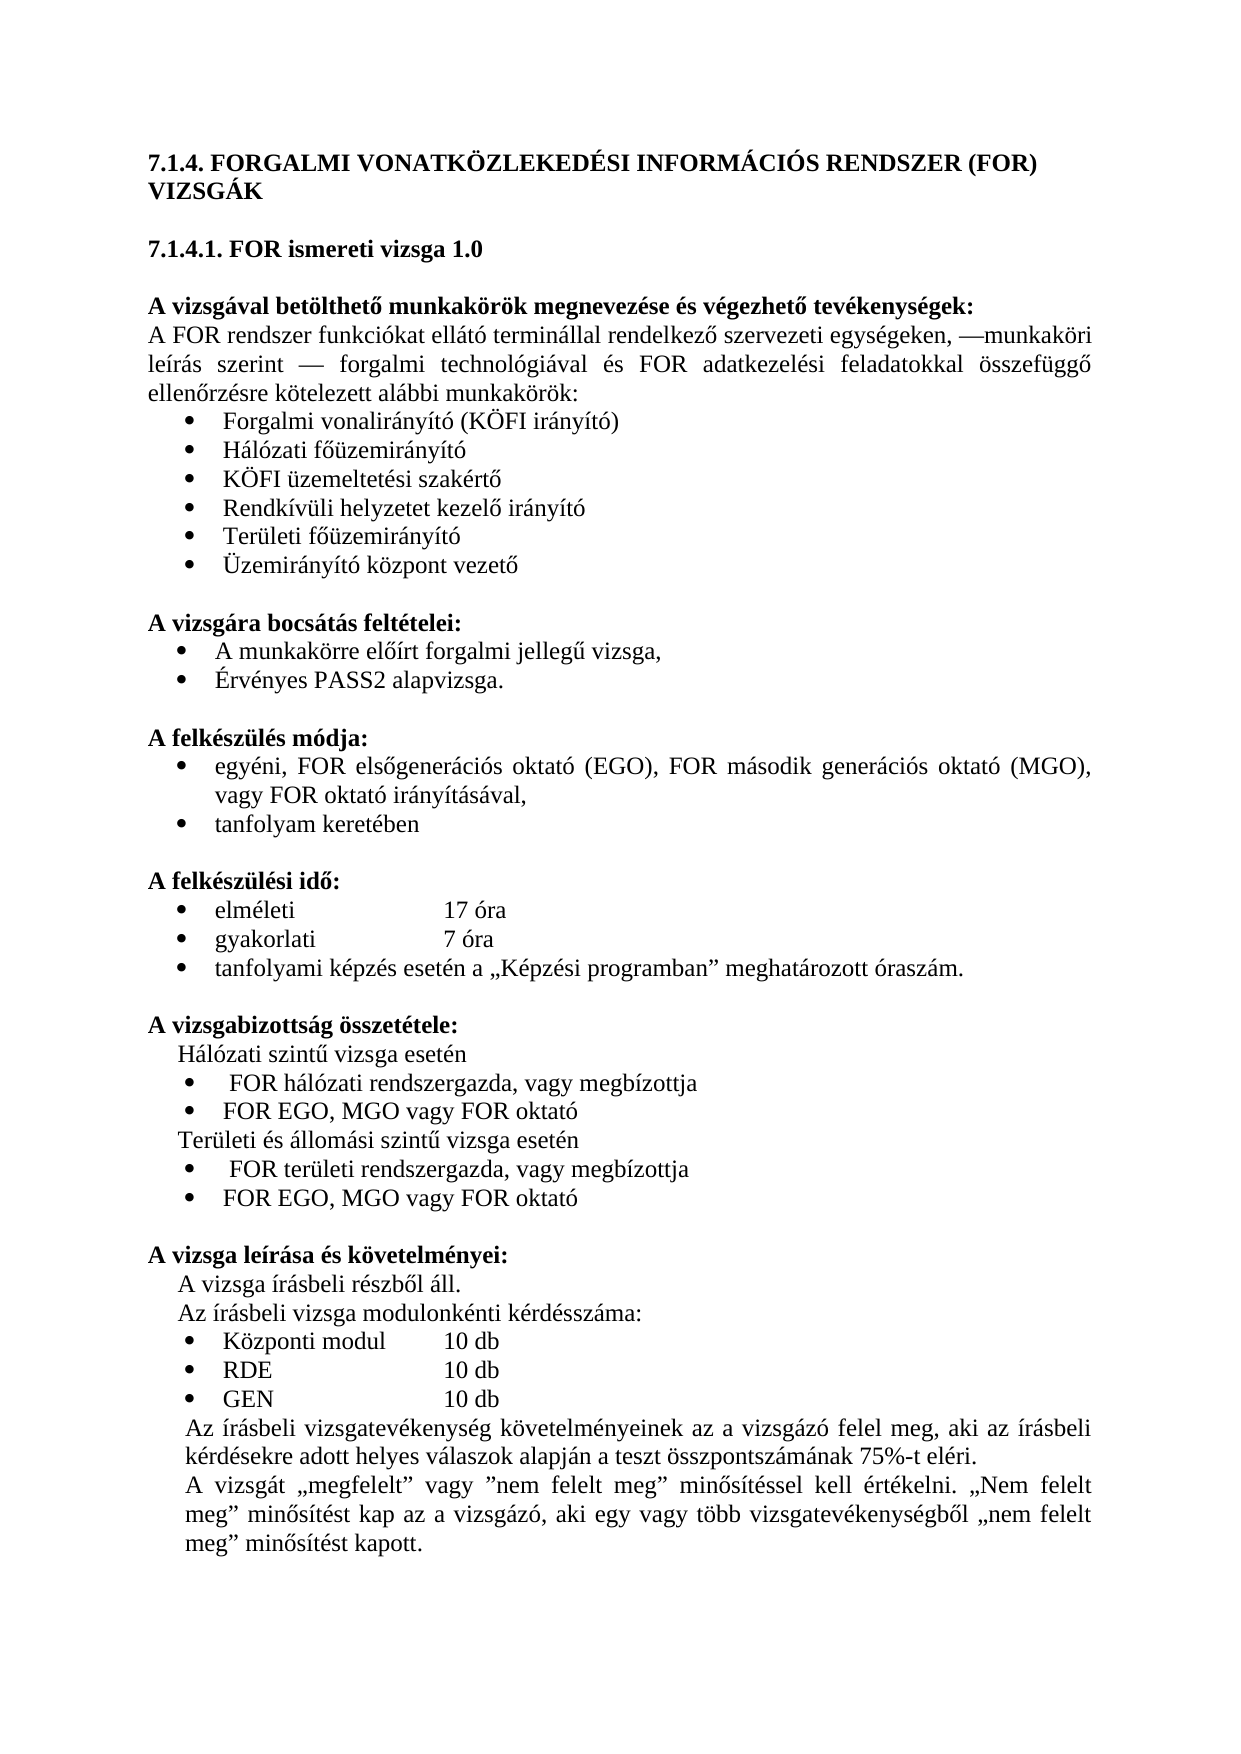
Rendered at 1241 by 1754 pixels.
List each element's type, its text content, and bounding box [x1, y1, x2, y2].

text A FOR rendszer funkciókat ellátó terminállal rendelkező szervezeti egységeken, —munkaköri leírás szerint — forgalmi technológiával és FOR adatkezelési feladatokkal összefüggő ellenőrzésre kötelezett alábbi munkakörök: [148, 320, 1093, 406]
text A vizsgát „megfelelt” vagy ”nem felelt meg” minősítéssel kell értékelni. „Nem felelt meg” minősítést kap az a vizsgázó, aki egy vagy több vizsgatevékenységből „nem felelt meg” minősítést kapott. [185, 1470, 1093, 1556]
text Területi és állomási szintű vizsga esetén [148, 1125, 1093, 1154]
list FOR EGO, MGO vagy FOR oktató [185, 1183, 1093, 1211]
list FOR EGO, MGO vagy FOR oktató [185, 1096, 1093, 1125]
list Központi modul 10 db [185, 1326, 1093, 1355]
list Üzemirányító központ vezető [185, 550, 1093, 579]
list A vizsgára bocsátás feltételei: [148, 608, 1093, 636]
list RDE 10 db [185, 1355, 1093, 1384]
list A vizsgával betölthető munkakörök megnevezése és végezhető tevékenységek: [148, 291, 1093, 320]
list GEN 10 db [185, 1384, 1093, 1413]
list A munkakörre előírt forgalmi jellegű vizsga, [177, 636, 1093, 665]
text Hálózati szintű vizsga esetén [148, 1039, 1093, 1068]
text A vizsgabizottság összetétele: [148, 1010, 1093, 1039]
text 7.1.4.1. FOR ismereti vizsga 1.0 [148, 234, 1093, 263]
list Érvényes PASS2 alapvizsga. [177, 665, 1093, 694]
text Az írásbeli vizsga modulonkénti kérdésszáma: [148, 1298, 1093, 1326]
list FOR hálózati rendszergazda, vagy megbízottja [185, 1068, 1093, 1096]
list FOR területi rendszergazda, vagy megbízottja [185, 1154, 1093, 1183]
list KÖFI üzemeltetési szakértő [185, 464, 1093, 493]
text Az írásbeli vizsgatevékenység követelményeinek az a vizsgázó felel meg, aki az írásbeli kérdésekre adott helyes válaszok alapján a teszt összpontszámának 75%-t eléri. [185, 1413, 1093, 1470]
text A vizsga írásbeli részből áll. [148, 1269, 1093, 1298]
list Rendkívüli helyzetet kezelő irányító [185, 493, 1093, 521]
text A vizsga leírása és követelményei: [148, 1240, 1093, 1269]
list tanfolyami képzés esetén a „Képzési programban” meghatározott óraszám. [177, 953, 1093, 981]
list tanfolyam keretében [177, 809, 1093, 838]
list egyéni, FOR elsőgenerációs oktató (EGO), FOR második generációs oktató (MGO), vagy FOR oktató irányításával, [177, 751, 1093, 809]
list elméleti 17 óra [177, 895, 1093, 924]
text A felkészülési idő: [148, 866, 1093, 895]
text A felkészülés módja: [148, 723, 1093, 751]
subtitle 7.1.4. Forgalmi Vonatközlekedési Információs Rendszer (FOR) vizsgák [148, 148, 1093, 205]
list gyakorlati 7 óra [177, 924, 1093, 953]
list Forgalmi vonalirányító (KÖFI irányító) [185, 406, 1093, 435]
list Hálózati főüzemirányító [185, 435, 1093, 464]
list Területi főüzemirányító [185, 521, 1093, 550]
